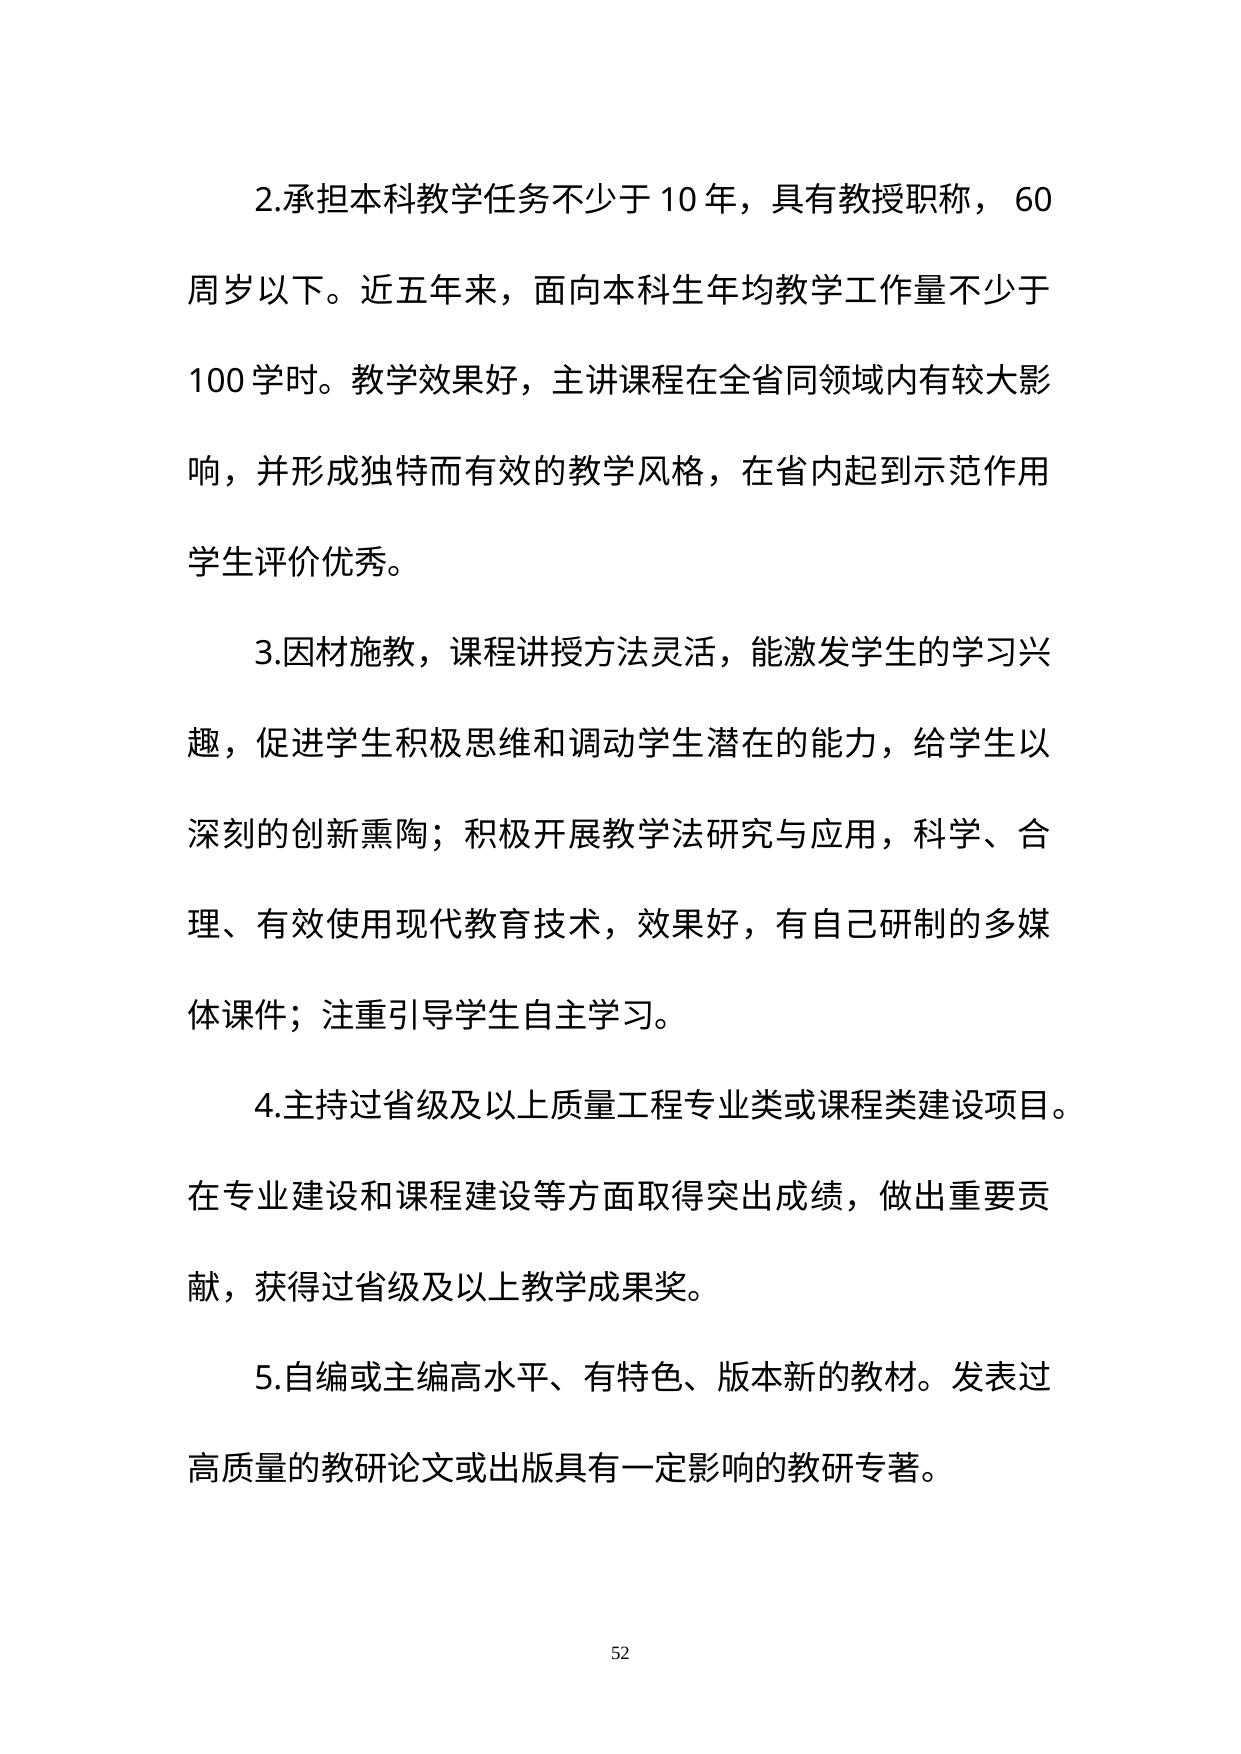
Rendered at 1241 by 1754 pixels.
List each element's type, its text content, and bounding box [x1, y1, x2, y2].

text 3.因材施教，课程讲授方法灵活，能激发学生的学习兴趣，促进学生积极思维和调动学生潜在的能力，给学生以深刻的创新熏陶；积极开展教学法研究与应用，科学、合理、有效使用现代教育技术，效果好，有自己研制的多媒体课件；注重引导学生自主学习。 [187, 605, 1053, 1058]
text 4.主持过省级及以上质量工程专业类或课程类建设项目。在专业建设和课程建设等方面取得突出成绩，做出重要贡献，获得过省级及以上教学成果奖。 [187, 1058, 1053, 1330]
text 2.承担本科教学任务不少于10年，具有教授职称， 60周岁以下。近五年来，面向本科生年均教学工作量不少于100学时。教学效果好，主讲课程在全省同领域内有较大影响，并形成独特而有效的教学风格，在省内起到示范作用，学生评价优秀。 [187, 152, 1053, 605]
text 5.自编或主编高水平、有特色、版本新的教材。发表过高质量的教研论文或出版具有一定影响的教研专著。 [187, 1330, 1053, 1511]
